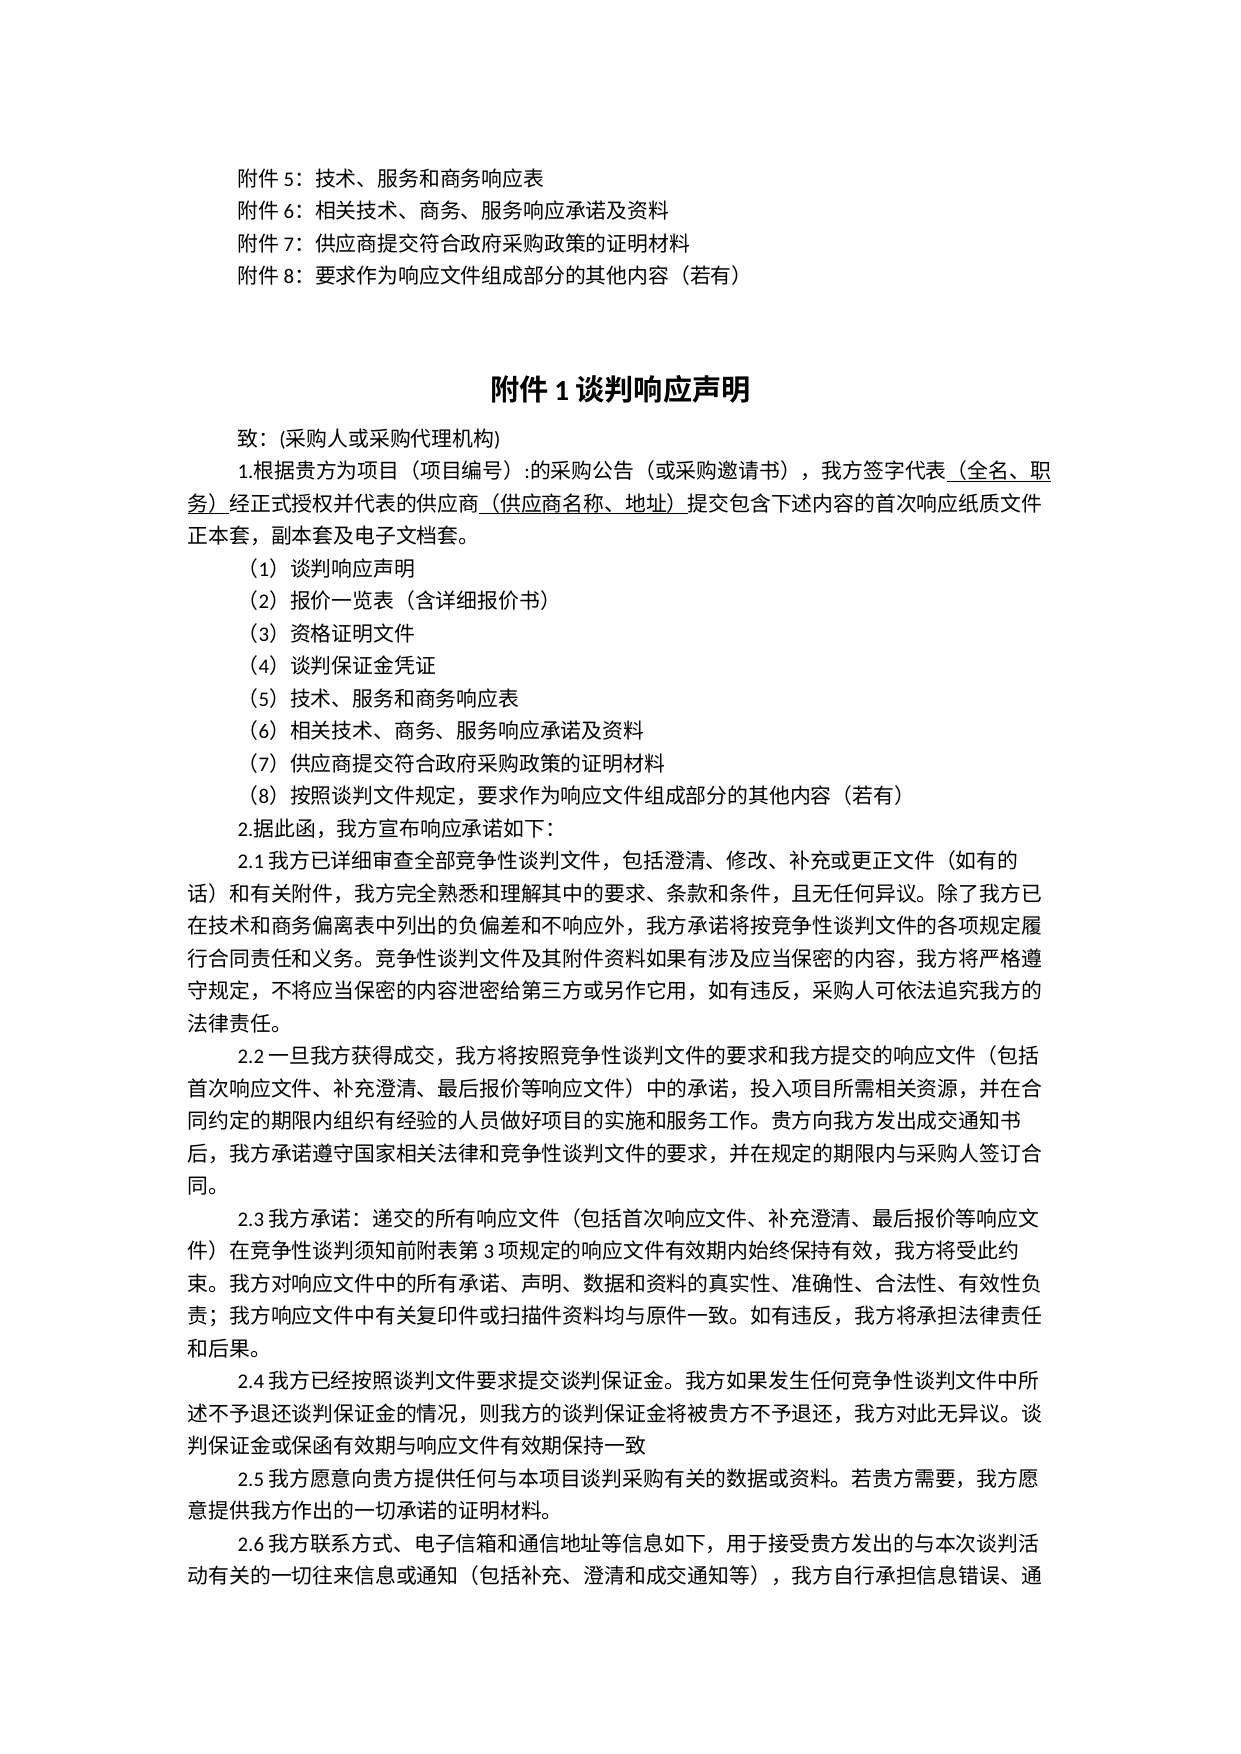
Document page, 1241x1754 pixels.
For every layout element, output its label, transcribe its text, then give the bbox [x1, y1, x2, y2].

text （7）供应商提交符合政府采购政策的证明材料 [187, 747, 1053, 779]
text 附件5：技术、服务和商务响应表 [187, 162, 1053, 194]
text 2.3我方承诺：递交的所有响应文件（包括首次响应文件、补充澄清、最后报价等响应文件）在竞争性谈判须知前附表第3项规定的响应文件有效期内始终保持有效，我方将受此约束。我方对响应文件中的所有承诺、声明、数据和资料的真实性、准确性、合法性、有效性负责；我方响应文件中有关复印件或扫描件资料均与原件一致。如有违反，我方将承担法律责任和后果。 [187, 1202, 1053, 1364]
text （6）相关技术、商务、服务响应承诺及资料 [187, 714, 1053, 747]
text （5）技术、服务和商务响应表 [187, 682, 1053, 714]
text 2.5我方愿意向贵方提供任何与本项目谈判采购有关的数据或资料。若贵方需要，我方愿意提供我方作出的一切承诺的证明材料。 [187, 1462, 1053, 1527]
text （1）谈判响应声明 [187, 552, 1053, 584]
text 2.1我方已详细审查全部竞争性谈判文件，包括澄清、修改、补充或更正文件（如有的话）和有关附件，我方完全熟悉和理解其中的要求、条款和条件，且无任何异议。除了我方已在技术和商务偏离表中列出的负偏差和不响应外，我方承诺将按竞争性谈判文件的各项规定履行合同责任和义务。竞争性谈判文件及其附件资料如果有涉及应当保密的内容，我方将严格遵守规定，不将应当保密的内容泄密给第三方或另作它用，如有违反，采购人可依法追究我方的法律责任。 [187, 844, 1053, 1039]
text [187, 1527, 1053, 1592]
text 2.4我方已经按照谈判文件要求提交谈判保证金。我方如果发生任何竞争性谈判文件中所述不予退还谈判保证金的情况，则我方的谈判保证金将被贵方不予退还，我方对此无异议。谈判保证金或保函有效期与响应文件有效期保持一致 [187, 1364, 1053, 1462]
text 致：(采购人或采购代理机构) [187, 422, 1053, 454]
text 2.据此函，我方宣布响应承诺如下： [187, 812, 1053, 844]
text 附件6：相关技术、商务、服务响应承诺及资料 [187, 194, 1053, 227]
text （8）按照谈判文件规定，要求作为响应文件组成部分的其他内容（若有） [187, 779, 1053, 812]
text （3）资格证明文件 [187, 617, 1053, 649]
text 2.2一旦我方获得成交，我方将按照竞争性谈判文件的要求和我方提交的响应文件（包括首次响应文件、补充澄清、最后报价等响应文件）中的承诺，投入项目所需相关资源，并在合同约定的期限内组织有经验的人员做好项目的实施和服务工作。贵方向我方发出成交通知书后，我方承诺遵守国家相关法律和竞争性谈判文件的要求，并在规定的期限内与采购人签订合同。 [187, 1039, 1053, 1202]
text 附件7：供应商提交符合政府采购政策的证明材料 [187, 227, 1053, 259]
text 附件1 谈判响应声明 [187, 357, 1053, 422]
text 1.根据贵方为项目（项目编号）:的采购公告（或采购邀请书），我方签字代表（全名、职务）经正式授权并代表的供应商（供应商名称、地址）提交包含下述内容的首次响应纸质文件正本套，副本套及电子文档套。 [187, 454, 1053, 552]
text （4）谈判保证金凭证 [187, 649, 1053, 682]
text （2）报价一览表（含详细报价书） [187, 584, 1053, 617]
text 附件8：要求作为响应文件组成部分的其他内容（若有） [187, 259, 1053, 292]
